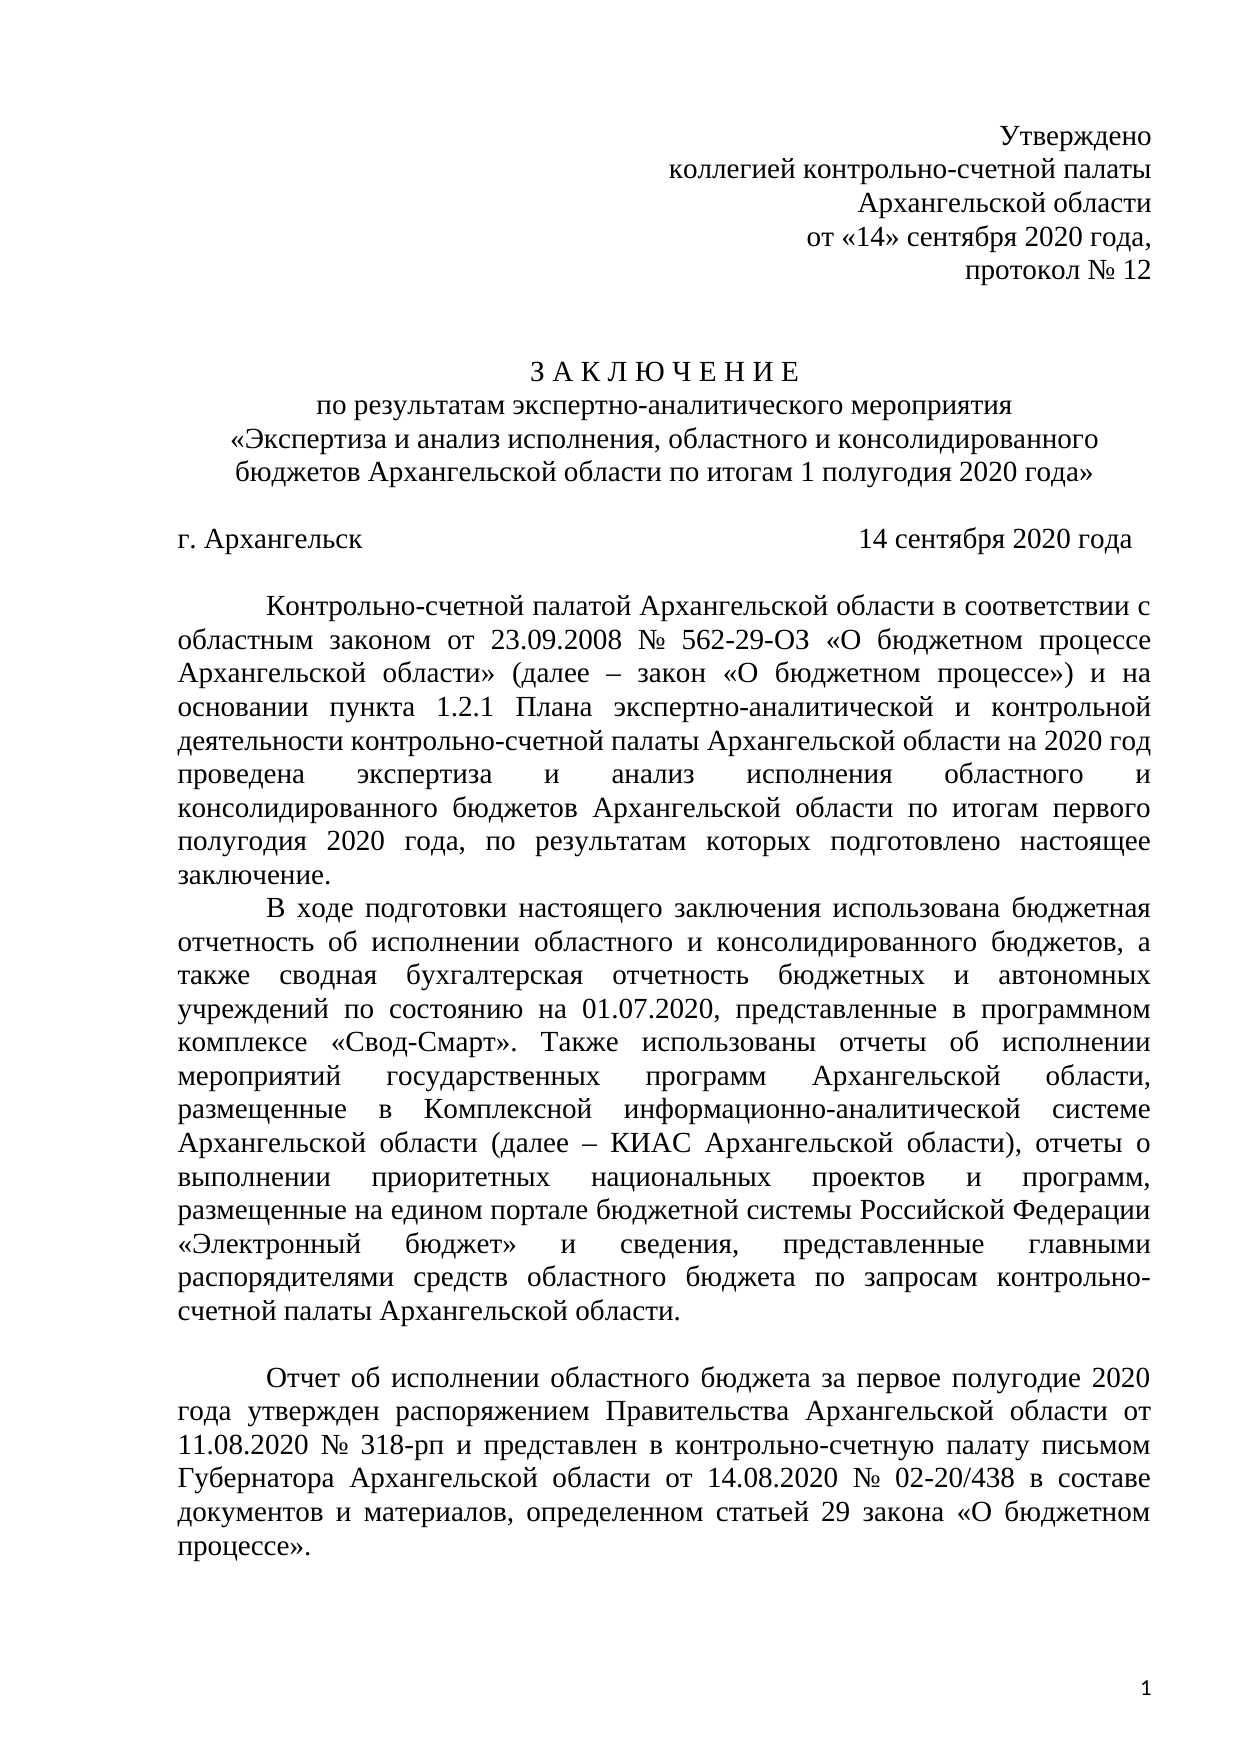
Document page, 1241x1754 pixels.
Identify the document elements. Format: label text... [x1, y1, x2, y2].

text ЗАКЛЮЧЕНИЕ [177, 354, 1152, 387]
text Отчет об исполнении областного бюджета за первое полугодие 2020 года утвержден распоряжением Правительства Архангельской области от 11.08.2020 № 318-рп и представлен в контрольно-счетную палату письмом Губернатора Архангельской области от 14.08.2020 № 02-20/438 в составе документов и материалов, определенном статьей 29 закона «О бюджетном процессе». [177, 1360, 1152, 1561]
text В ходе подготовки настоящего заключения использована бюджетная отчетность об исполнении областного и консолидированного бюджетов, а также сводная бухгалтерская отчетность бюджетных и автономных учреждений по состоянию на 01.07.2020, представленные в программном комплексе «Свод-Смарт». Также использованы отчеты об исполнении мероприятий государственных программ Архангельской области, размещенные в Комплексной информационно-аналитической системе Архангельской области (далее – КИАС Архангельской области), отчеты о выполнении приоритетных национальных проектов и программ, размещенные на едином портале бюджетной системы Российской Федерации «Электронный бюджет» и сведения, представленные главными распорядителями средств областного бюджета по запросам контрольно-счетной палаты Архангельской области. [177, 890, 1152, 1326]
text Контрольно-счетной палатой Архангельской области в соответствии с областным законом от 23.09.2008 № 562-29-ОЗ «О бюджетном процессе Архангельской области» (далее – закон «О бюджетном процессе») и на основании пункта 1.2.1 Плана экспертно-аналитической и контрольной деятельности контрольно-счетной палаты Архангельской области на 2020 год проведена экспертиза и анализ исполнения областного и консолидированного бюджетов Архангельской области по итогам первого полугодия 2020 года, по результатам которых подготовлено настоящее заключение. [177, 588, 1152, 890]
text Утверждено [177, 118, 1152, 152]
text от «14» сентября 2020 года, [177, 219, 1152, 252]
text Архангельской области [177, 185, 1152, 219]
text по результатам экспертно-аналитического мероприятия [177, 387, 1152, 421]
text протокол № 12 [177, 252, 1152, 286]
text коллегией контрольно-счетной палаты [177, 152, 1152, 185]
text г. Архангельск 14 сентября 2020 года [177, 521, 1152, 555]
text «Экспертиза и анализ исполнения, областного и консолидированного бюджетов Архангельской области по итогам 1 полугодия 2020 года» [177, 421, 1152, 488]
